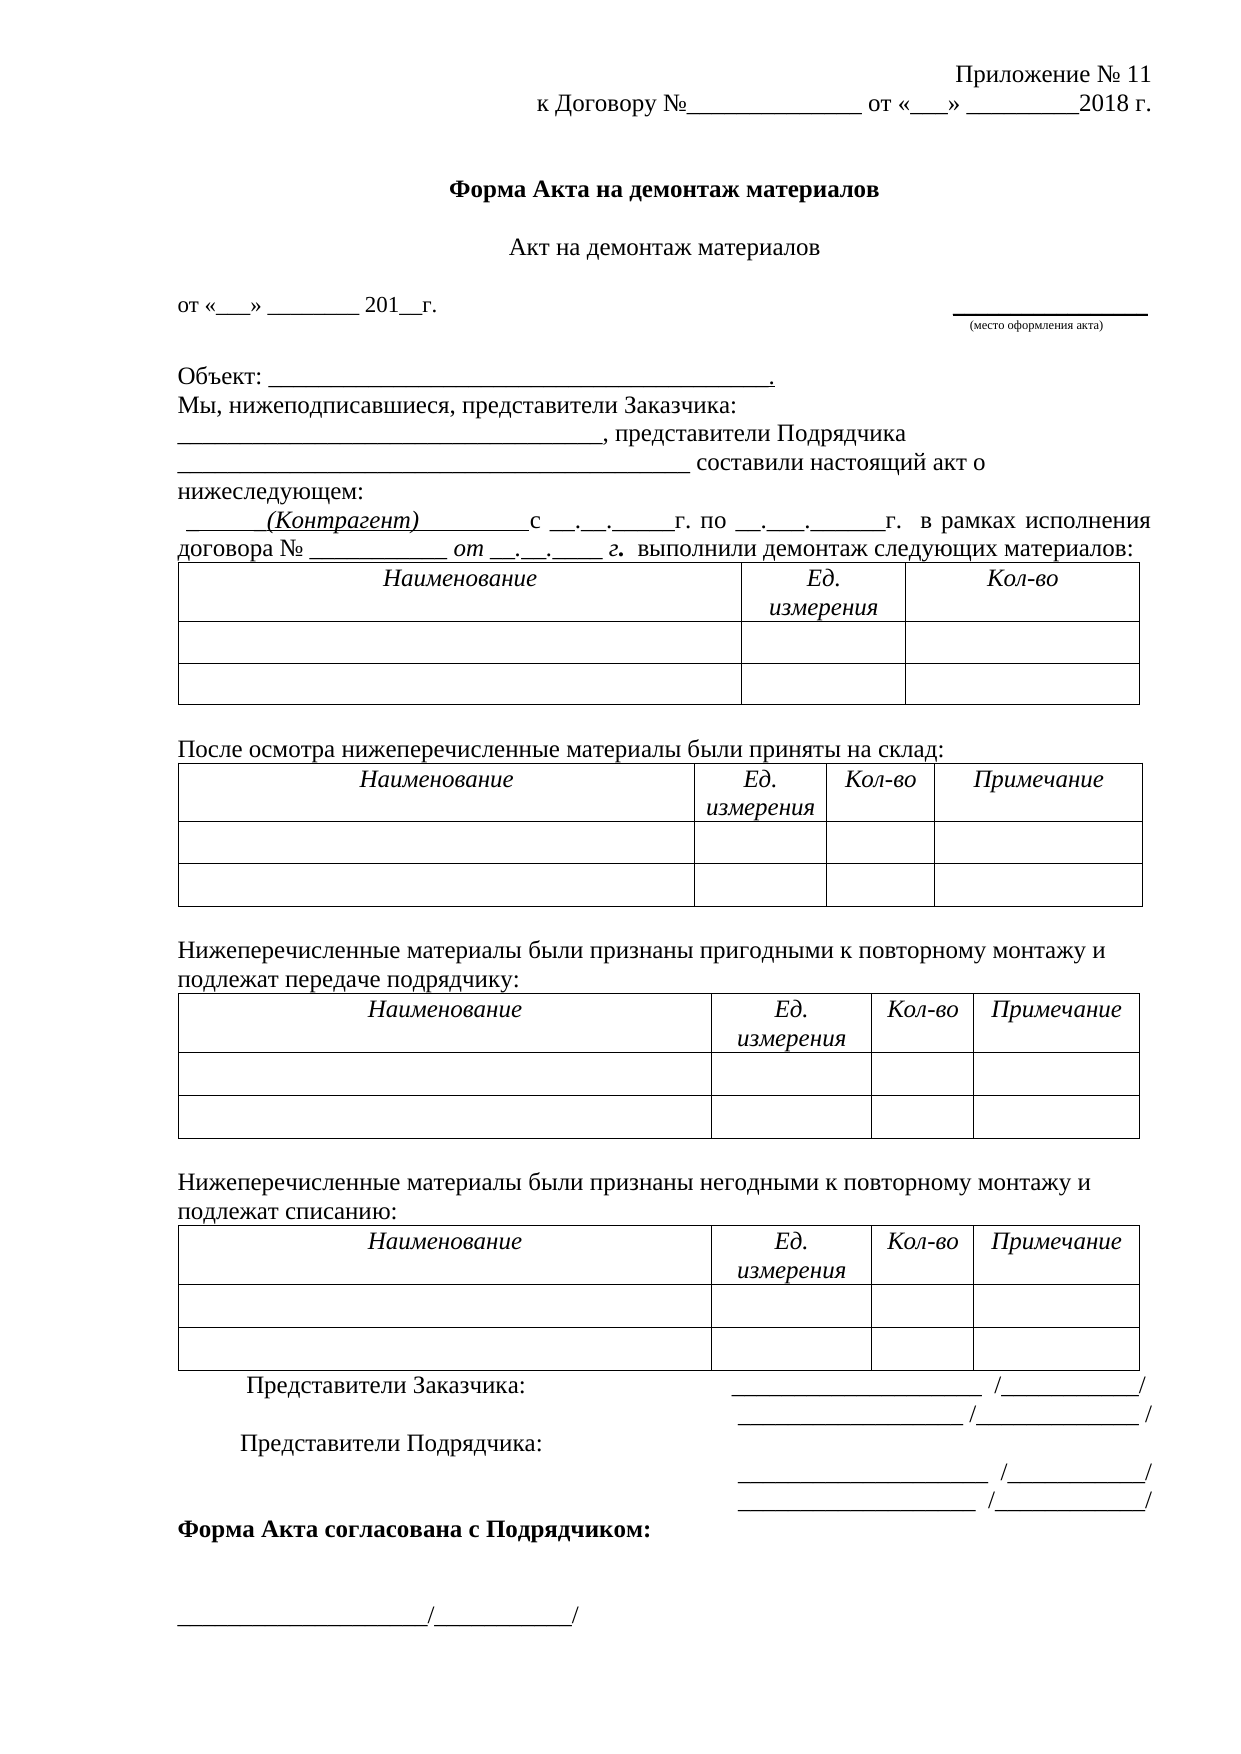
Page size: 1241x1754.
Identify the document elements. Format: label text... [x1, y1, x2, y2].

table_cell [179, 622, 741, 662]
text Представители Заказчика: ____________________ /___________/ [177, 1371, 1152, 1399]
text После осмотра нижеперечисленные материалы были приняты на склад: [177, 734, 1152, 763]
text Нижеперечисленные материалы были признаны пригодными к повторному монтажу и подлежат передаче подрядчику: [177, 936, 1152, 993]
table_cell [906, 622, 1139, 662]
table_cell [179, 1053, 711, 1095]
text Приложение № 11 [177, 59, 1152, 88]
table_cell [906, 664, 1139, 704]
table_cell [935, 864, 1142, 906]
text Мы, нижеподписавшиеся, представители Заказчика: __________________________________, представители Подрядчика _________________________________________ составили настоящий акт о нижеследующем: [177, 390, 1152, 505]
table_header Ед. измерения [695, 764, 826, 821]
text Нижеперечисленные материалы были признаны негодными к повторному монтажу и подлежат списанию: [177, 1167, 1152, 1225]
text Объект: ________________________________________. [177, 361, 1152, 390]
table_header Кол-во [906, 563, 1139, 621]
table_header Ед. измерения [712, 994, 871, 1052]
table_header Ед. измерения [712, 1226, 871, 1283]
table_header Кол-во [872, 1226, 973, 1283]
table_header Кол-во [872, 994, 973, 1052]
table_cell [872, 1053, 973, 1095]
table_header Наименование [179, 563, 741, 621]
text Форма Акта согласована с Подрядчиком: [177, 1514, 1152, 1543]
table_header Наименование [179, 994, 711, 1052]
table_cell [872, 1285, 973, 1327]
table_header Примечание [974, 1226, 1139, 1283]
table_cell [179, 864, 694, 906]
table_header Примечание [935, 764, 1142, 821]
text (место оформления акта) [177, 318, 1152, 332]
table_cell [974, 1328, 1139, 1369]
table_cell [935, 822, 1142, 863]
table_header Ед. измерения [742, 563, 905, 621]
table_cell [712, 1053, 871, 1095]
text Форма Акта на демонтаж материалов [177, 174, 1152, 203]
table_cell [974, 1285, 1139, 1327]
table_cell [872, 1096, 973, 1138]
table_header Кол-во [827, 764, 934, 821]
table_cell [179, 822, 694, 863]
table_cell [179, 664, 741, 704]
text ____________________ /___________/ [177, 1457, 1152, 1486]
text __________________ /_____________ / [177, 1399, 1152, 1428]
text Представители Подрядчика: [177, 1428, 1152, 1457]
table_cell [179, 1096, 711, 1138]
text от «___» ________ 201__г. _________________ [177, 291, 1152, 318]
table_cell [742, 664, 905, 704]
text ___________________ /____________/ [177, 1486, 1152, 1514]
table_header Примечание [974, 994, 1139, 1052]
table_cell [974, 1096, 1139, 1138]
table_cell [712, 1285, 871, 1327]
table_cell [695, 822, 826, 863]
table_cell [827, 864, 934, 906]
table_header Наименование [179, 764, 694, 821]
text Акт на демонтаж материалов [177, 232, 1152, 260]
table_cell [712, 1096, 871, 1138]
table_cell [712, 1328, 871, 1369]
table_cell [179, 1285, 711, 1327]
table_cell [872, 1328, 973, 1369]
table_cell [827, 822, 934, 863]
table_cell [974, 1053, 1139, 1095]
text ____________________/___________/ [177, 1601, 1152, 1629]
text _ _(Контрагент) с __.__._____г. по __.___.______г. в рамках исполнения договора № ___________ от __.__.____ г. выполнили демонтаж следующих материалов: [177, 505, 1152, 562]
table_cell [695, 864, 826, 906]
table_header Наименование [179, 1226, 711, 1283]
text к Договору №______________ от «___» _________2018 г. [177, 88, 1152, 117]
table_cell [179, 1328, 711, 1369]
table_cell [742, 622, 905, 662]
